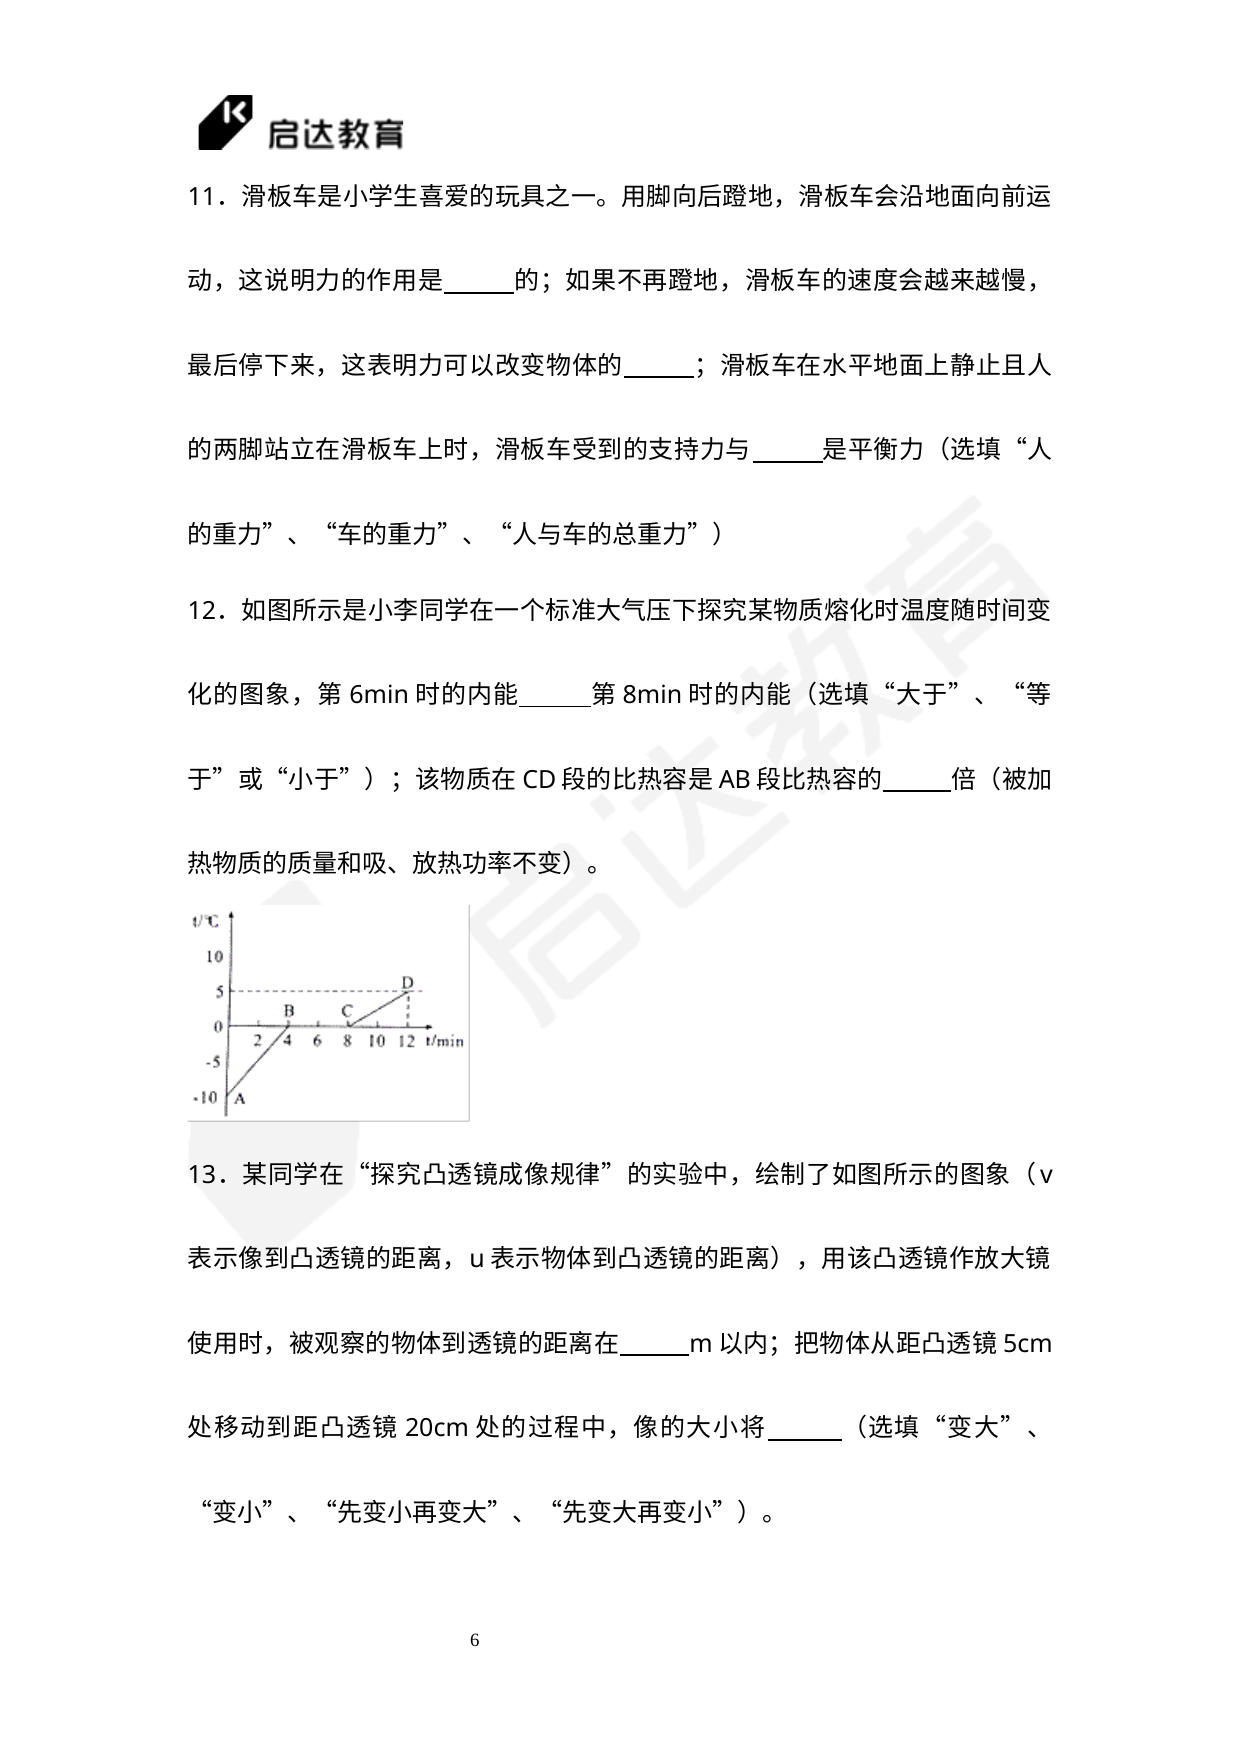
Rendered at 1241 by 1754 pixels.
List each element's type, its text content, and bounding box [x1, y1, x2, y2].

text 13．某同学在“探究凸透镜成像规律”的实验中，绘制了如图所示的图象（v表示像到凸透镜的距离，u表示物体到凸透镜的距离），用该凸透镜作放大镜使用时，被观察的物体到透镜的距离在 m以内；把物体从距凸透镜5cm处移动到距凸透镜20cm处的过程中，像的大小将 （选填“变大”、“变小”、“先变小再变大”、“先变大再变小”）。 [187, 1140, 1053, 1543]
text 11．滑板车是小学生喜爱的玩具之一。用脚向后蹬地，滑板车会沿地面向前运动，这说明力的作用是 的；如果不再蹬地，滑板车的速度会越来越慢，最后停下来，这表明力可以改变物体的 ；滑板车在水平地面上静止且人的两脚站立在滑板车上时，滑板车受到的支持力与 是平衡力（选填“人的重力”、“车的重力”、“人与车的总重力”） [187, 162, 1053, 565]
picture [198, 95, 404, 150]
picture [187, 905, 471, 1123]
text 12．如图所示是小李同学在一个标准大气压下探究某物质熔化时温度随时间变化的图象，第6min时的内能 第8min时的内能（选填“大于”、“等于”或“小于”）；该物质在CD段的比热容是AB段比热容的 倍（被加热物质的质量和吸、放热功率不变）。 [187, 576, 1053, 894]
